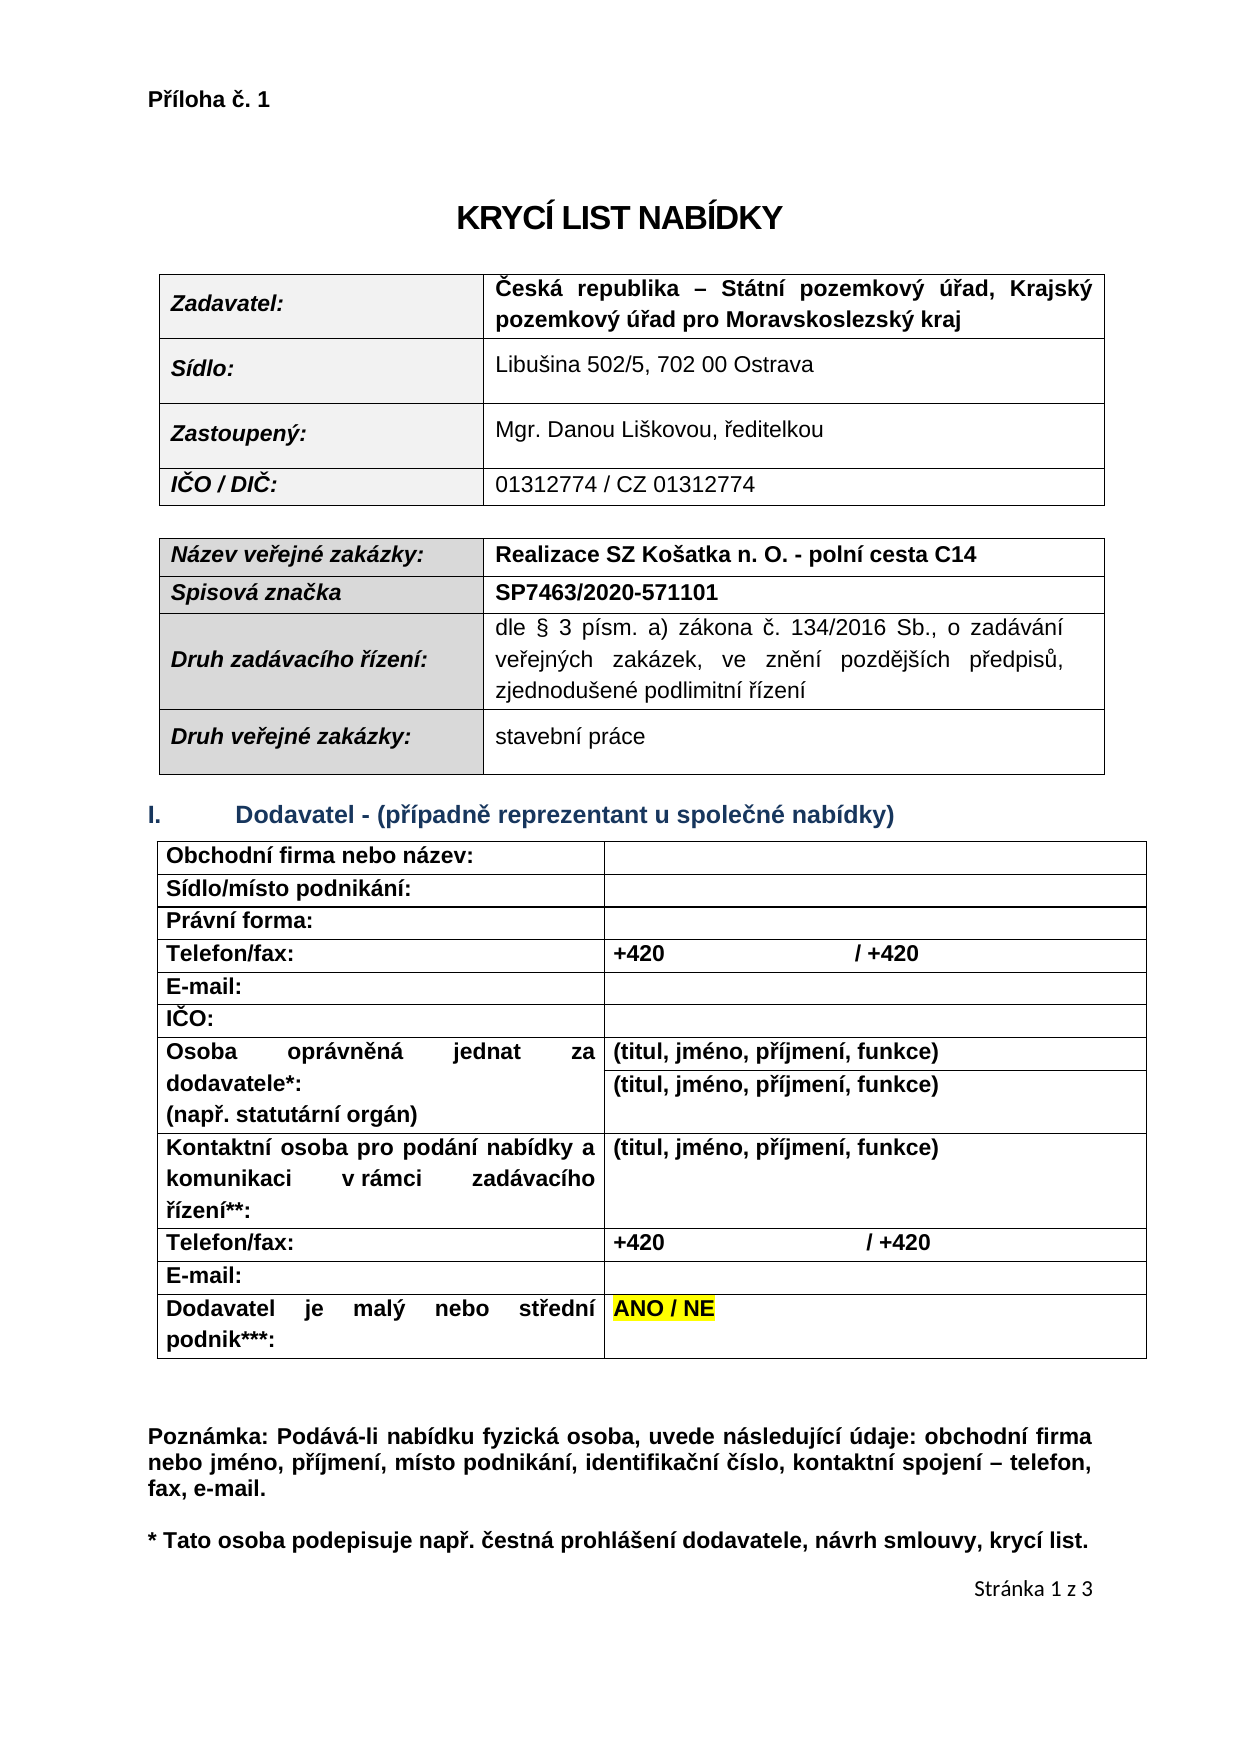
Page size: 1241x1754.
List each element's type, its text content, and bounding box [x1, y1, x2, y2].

table_cell [605, 908, 1146, 939]
table_cell Právní forma: [158, 908, 604, 939]
table_cell Telefon/fax: [158, 1229, 604, 1261]
table_cell dle § 3 písm. a) zákona č. 134/2016 Sb., o zadávání veřejných zakázek, ve znění pozdějších předpisů, zjednodušené podlimitní řízení [484, 614, 1104, 709]
table_cell Spisová značka [160, 577, 483, 613]
title Krycí list nabídky [148, 198, 1093, 236]
table_cell Mgr. Danou Liškovou, ředitelkou [484, 404, 1104, 468]
table_cell +420 / +420 [605, 1229, 1146, 1261]
table_header Česká republika – Státní pozemkový úřad, Krajský pozemkový úřad pro Moravskoslezský kraj [484, 275, 1104, 338]
table_cell Zastoupený: [160, 404, 483, 468]
table_cell Sídlo: [160, 339, 483, 403]
table_cell stavební práce [484, 710, 1104, 774]
table_cell Libušina 502/5, 702 00 Ostrava [484, 339, 1104, 403]
table_cell +420 / +420 [605, 940, 1146, 972]
table_cell ANO / NE [605, 1295, 1146, 1358]
table_cell (titul, jméno, příjmení, funkce) [605, 1038, 1146, 1069]
table_cell E-mail: [158, 973, 604, 1004]
table_cell Telefon/fax: [158, 940, 604, 972]
table_cell Druh veřejné zakázky: [160, 710, 483, 774]
table_cell Druh zadávacího řízení: [160, 614, 483, 709]
table_cell [605, 1005, 1146, 1037]
table_cell (titul, jméno, příjmení, funkce) [605, 1071, 1146, 1133]
table_cell (titul, jméno, příjmení, funkce) [605, 1134, 1146, 1228]
table_cell [605, 1262, 1146, 1293]
table_cell [605, 973, 1146, 1004]
table_cell 01312774 / CZ 01312774 [484, 469, 1104, 505]
table_cell Osoba oprávněná jednat za dodavatele*: (např. statutární orgán) [158, 1038, 604, 1133]
table_cell Dodavatel je malý nebo střední podnik***: [158, 1295, 604, 1358]
table_cell [605, 875, 1146, 906]
table_header Zadavatel: [160, 275, 483, 338]
table_cell SP7463/2020-571101 [484, 577, 1104, 613]
text * Tato osoba podepisuje např. čestná prohlášení dodavatele, návrh smlouvy, krycí list. [148, 1527, 1093, 1553]
subtitle Dodavatel - (případně reprezentant u společné nabídky) [148, 800, 1093, 829]
table_cell Sídlo/místo podnikání: [158, 875, 604, 906]
table_cell IČO / DIČ: [160, 469, 483, 505]
table_header [484, 539, 1104, 576]
table_header [605, 842, 1146, 874]
table_cell Kontaktní osoba pro podání nabídky a komunikaci v rámci zadávacího řízení**: [158, 1134, 604, 1228]
table_header Obchodní firma nebo název: [158, 842, 604, 874]
table_header Název veřejné zakázky: [160, 539, 483, 576]
text Poznámka: Podává-li nabídku fyzická osoba, uvede následující údaje: obchodní firma nebo jméno, příjmení, místo podnikání, identifikační číslo, kontaktní spojení – telefon, fax, e-mail. [148, 1423, 1093, 1502]
table_cell E-mail: [158, 1262, 604, 1293]
table_cell IČO: [158, 1005, 604, 1037]
